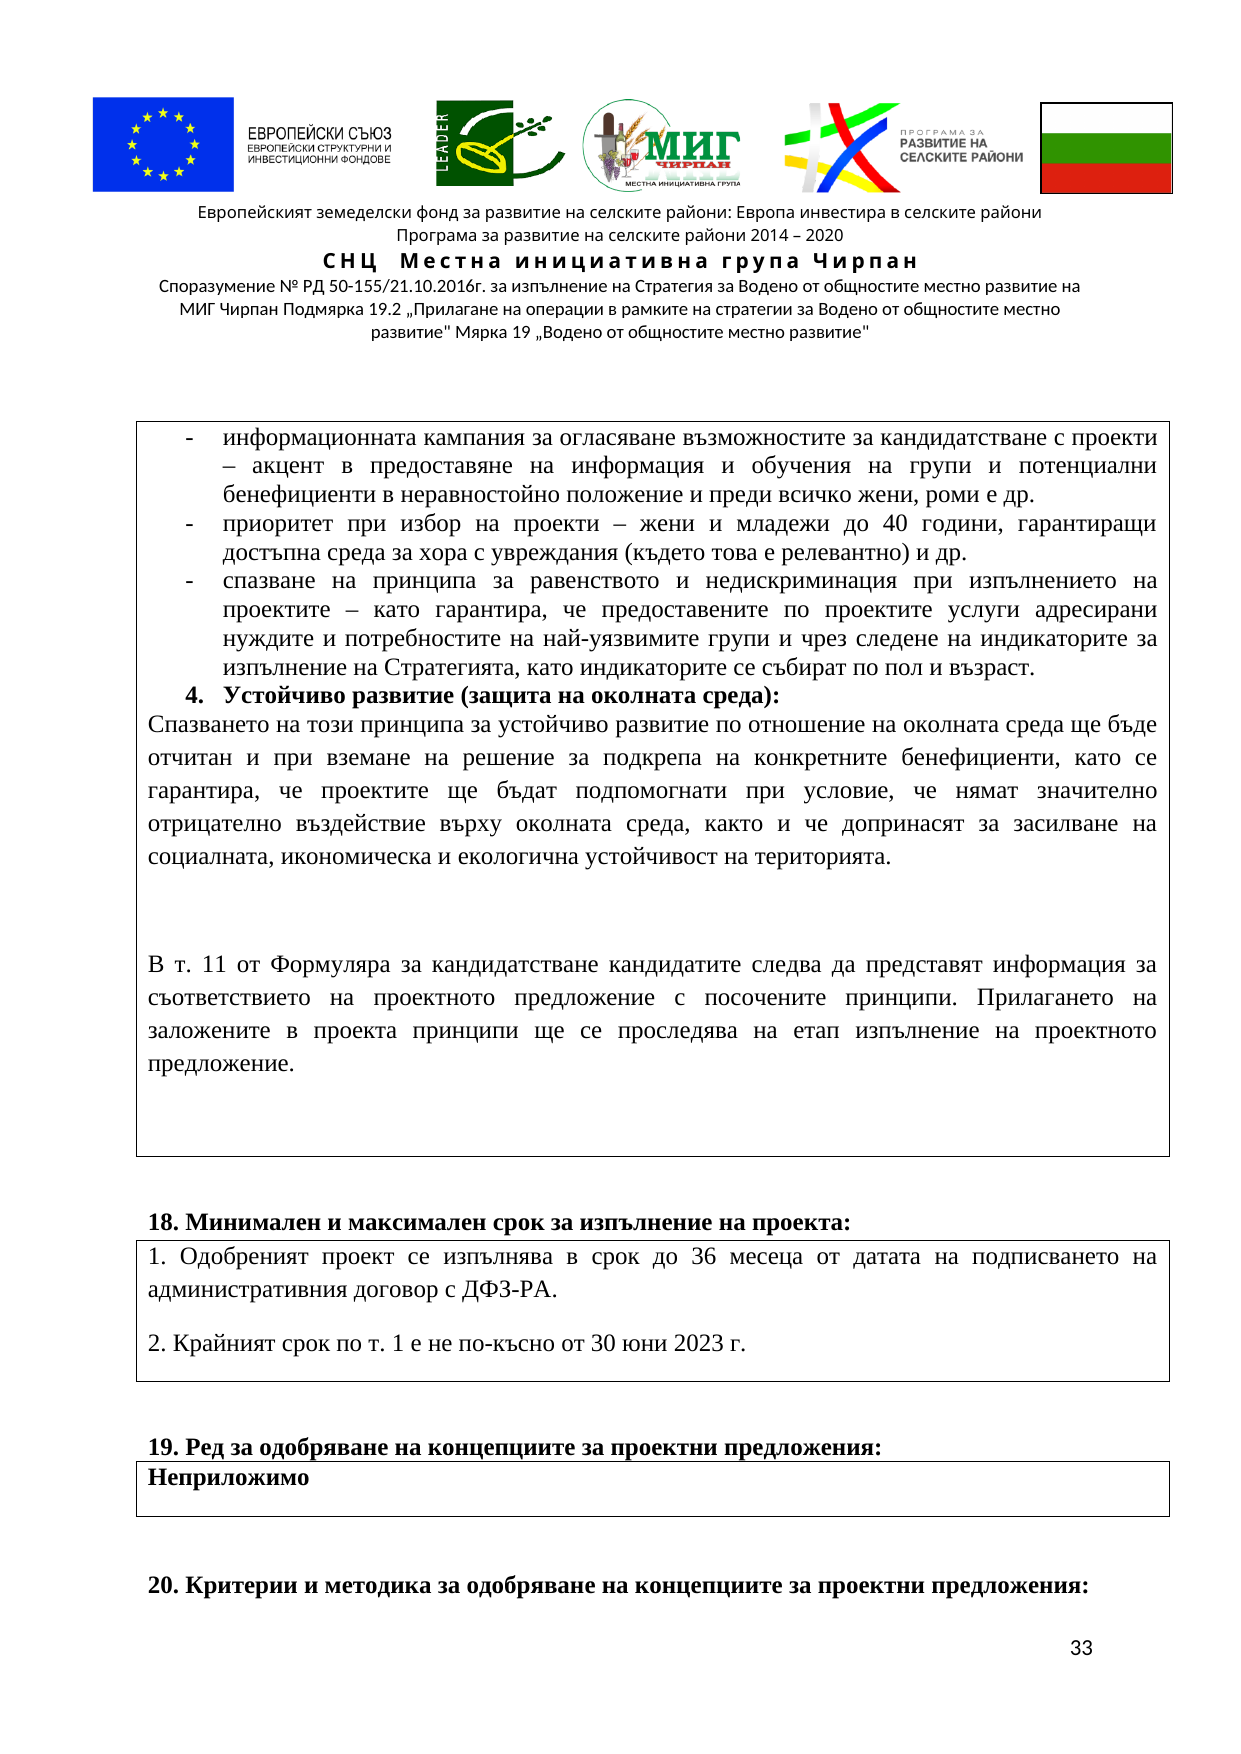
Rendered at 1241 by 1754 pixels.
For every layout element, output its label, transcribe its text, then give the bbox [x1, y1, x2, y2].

table_header Неприложимо [137, 1462, 1169, 1516]
picture [436, 100, 569, 186]
picture [79, 82, 425, 202]
table_header 1. Одобреният проект се изпълнява в срок до 36 месеца от датата на подписването на административния договор с ДФЗ-РА. 2. Крайният срок по т. 1 е не по-късно от 30 юни 2023 г. [137, 1241, 1169, 1381]
picture [582, 99, 741, 192]
subtitle 18. Минимален и максимален срок за изпълнение на проекта: [148, 1207, 1093, 1236]
picture [770, 95, 1033, 199]
subtitle 19. Ред за одобряване на концепциите за проектни предложения: [148, 1432, 1093, 1461]
text 20. Критерии и методика за одобряване на концепциите за проектни предложения: [148, 1570, 1093, 1599]
